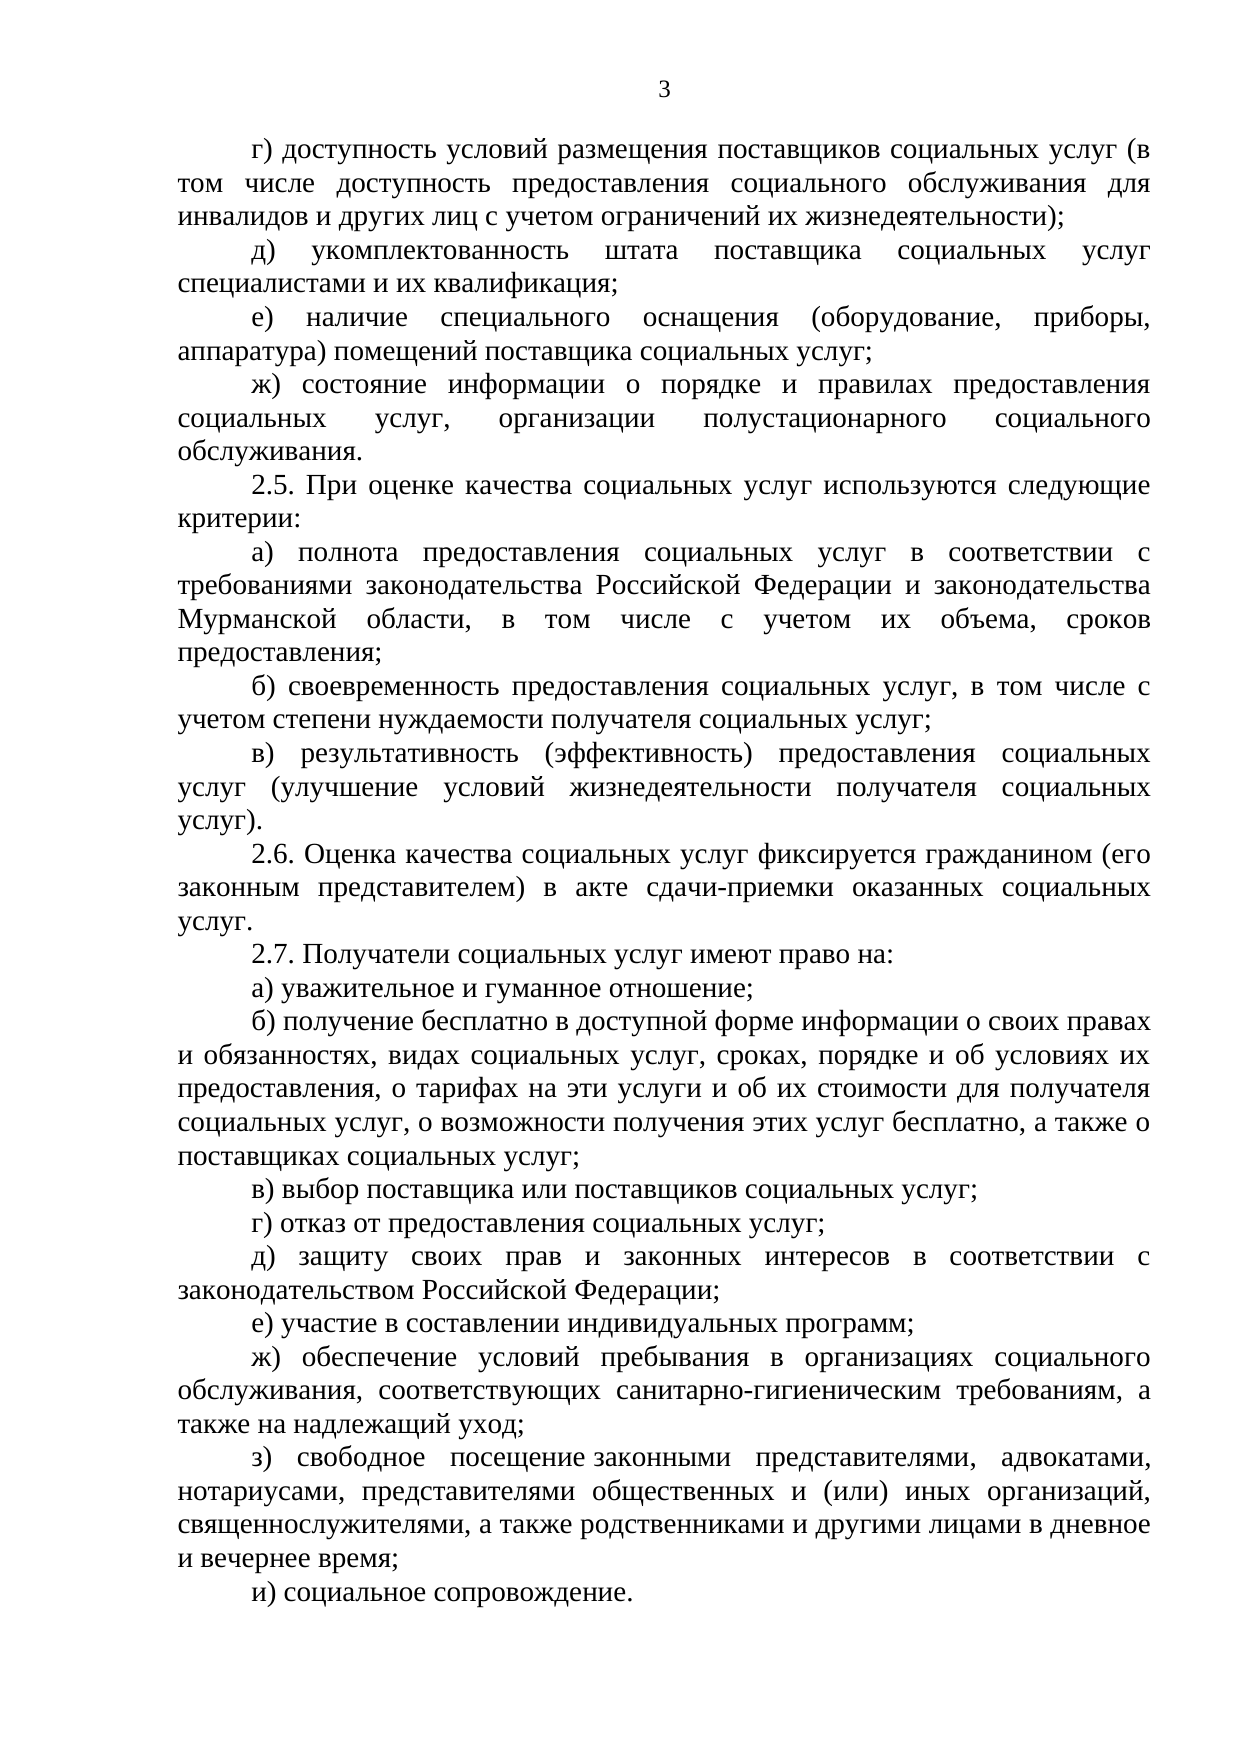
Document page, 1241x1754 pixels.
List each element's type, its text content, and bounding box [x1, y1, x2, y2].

text а) уважительное и гуманное отношение; [177, 970, 1152, 1003]
text 2.7. Получатели социальных услуг имеют право на: [177, 936, 1152, 970]
text е) участие в составлении индивидуальных программ; [177, 1305, 1152, 1339]
text а) полнота предоставления социальных услуг в соответствии с требованиями законодательства Российской Федерации и законодательства Мурманской области, в том числе с учетом их объема, сроков предоставления; [177, 534, 1152, 668]
text б) своевременность предоставления социальных услуг, в том числе с учетом степени нуждаемости получателя социальных услуг; [177, 668, 1152, 735]
text ж) состояние информации о порядке и правилах предоставления социальных услуг, организации полустационарного социального обслуживания. [177, 366, 1152, 467]
text 2.6. Оценка качества социальных услуг фиксируется гражданином (его законным представителем) в акте сдачи-приемки оказанных социальных услуг. [177, 836, 1152, 936]
text б) получение бесплатно в доступной форме информации о своих правах и обязанностях, видах социальных услуг, сроках, порядке и об условиях их предоставления, о тарифах на эти услуги и об их стоимости для получателя социальных услуг, о возможности получения этих услуг бесплатно, а также о поставщиках социальных услуг; [177, 1003, 1152, 1171]
text в) выбор поставщика или поставщиков социальных услуг; [177, 1171, 1152, 1205]
text 2.5. При оценке качества социальных услуг используются следующие критерии: [177, 467, 1152, 534]
text г) доступность условий размещения поставщиков социальных услуг (в том числе доступность предоставления социального обслуживания для инвалидов и других лиц с учетом ограничений их жизнедеятельности); [177, 131, 1152, 232]
text ж) обеспечение условий пребывания в организациях социального обслуживания, соответствующих санитарно-гигиеническим требованиям, а также на надлежащий уход; [177, 1339, 1152, 1439]
text д) укомплектованность штата поставщика социальных услуг специалистами и их квалификация; [177, 232, 1152, 299]
text е) наличие специального оснащения (оборудование, приборы, аппаратура) помещений поставщика социальных услуг; [177, 299, 1152, 366]
text и) социальное сопровождение. [177, 1574, 1152, 1607]
text в) результативность (эффективность) предоставления социальных услуг (улучшение условий жизнедеятельности получателя социальных услуг). [177, 735, 1152, 836]
text г) отказ от предоставления социальных услуг; [177, 1205, 1152, 1238]
text д) защиту своих прав и законных интересов в соответствии с законодательством Российской Федерации; [177, 1238, 1152, 1305]
text з) свободное посещение законными представителями, адвокатами, нотариусами, представителями общественных и (или) иных организаций, священнослужителями, а также родственниками и другими лицами в дневное и вечернее время; [177, 1439, 1152, 1574]
